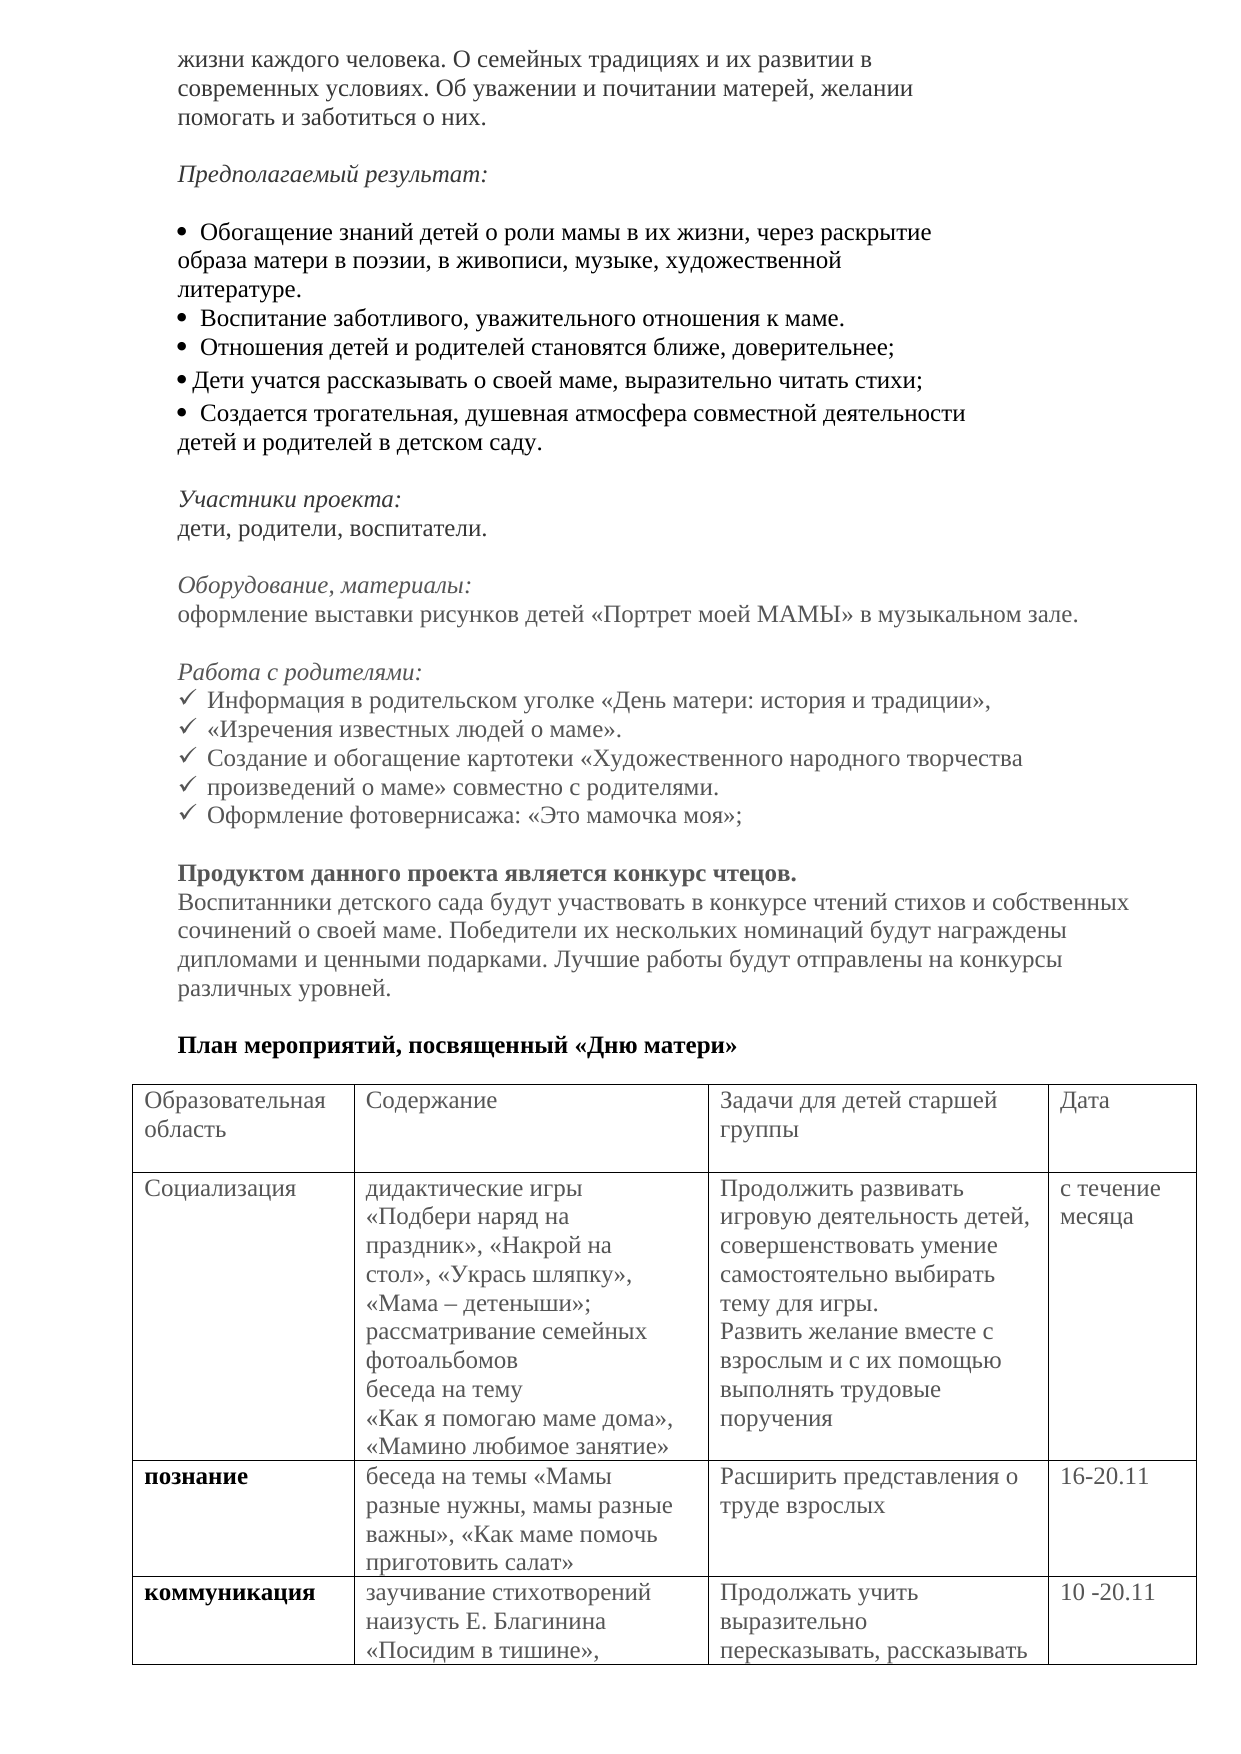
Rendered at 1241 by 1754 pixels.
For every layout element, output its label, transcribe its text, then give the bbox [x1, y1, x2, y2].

table_cell беседа на темы «Мамы разные нужны, мамы разные важны», «Как маме помочь приготовить салат» [355, 1461, 708, 1576]
table_header Дата [1049, 1085, 1196, 1172]
text помогать и заботиться о них. [177, 102, 1152, 131]
text Воспитание заботливого, уважительного отношения к маме. [177, 303, 1152, 332]
text Работа с родителями: [177, 657, 1152, 685]
table_cell с течение месяца [1049, 1173, 1196, 1460]
text дети, родители, воспитатели. [177, 513, 1152, 542]
text жизни каждого человека. О семейных традициях и их развитии в [177, 44, 1152, 73]
table_cell дидактические игры «Подбери наряд на праздник», «Накрой на стол», «Укрась шляпку», «Мама – детеныши»; рассматривание семейных фотоальбомов беседа на тему «Как я помогаю маме дома», «Мамино любимое занятие» [355, 1173, 708, 1460]
list Информация в родительском уголке «День матери: история и традиции», [177, 685, 1152, 714]
list Дети учатся рассказывать о своей маме, выразительно читать стихи; [177, 365, 1152, 394]
text современных условиях. Об уважении и почитании матерей, желании [177, 73, 1152, 102]
table_header Задачи для детей старшей группы [709, 1085, 1048, 1172]
text Оборудование, материалы: [177, 570, 1152, 599]
table_cell коммуникация [133, 1577, 354, 1663]
text оформление выставки рисунков детей «Портрет моей МАМЫ» в музыкальном зале. [177, 599, 1152, 628]
text План мероприятий, посвященный «Дню матери» [177, 1030, 1152, 1059]
list Оформление фотовернисажа: «Это мамочка моя»; [177, 800, 1152, 829]
text Обогащение знаний детей о роли мамы в их жизни, через раскрытие [177, 217, 1152, 246]
table_cell познание [133, 1461, 354, 1576]
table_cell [355, 1577, 708, 1663]
list «Изречения известных людей о маме». [177, 714, 1152, 743]
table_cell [709, 1577, 1048, 1663]
list Создание и обогащение картотеки «Художественного народного творчества [177, 743, 1152, 772]
table_header Образовательная область [133, 1085, 354, 1172]
table_cell 10 -20.11 [1049, 1577, 1196, 1663]
table_cell Расширить представления о труде взрослых [709, 1461, 1048, 1576]
text Создается трогательная, душевная атмосфера совместной деятельности [177, 398, 1152, 427]
table_header Содержание [355, 1085, 708, 1172]
text Участники проекта: [177, 484, 1152, 513]
text Воспитанники детского сада будут участвовать в конкурсе чтений стихов и собственных сочинений о своей маме. Победители их нескольких номинаций будут награждены дипломами и ценными подарками. Лучшие работы будут отправлены на конкурсы различных уровней. [177, 887, 1152, 1002]
table_cell 16-20.11 [1049, 1461, 1196, 1576]
text детей и родителей в детском саду. [177, 427, 1152, 455]
text образа матери в поэзии, в живописи, музыке, художественной [177, 246, 1152, 274]
text Продуктом данного проекта является конкурс чтецов. [177, 858, 1152, 887]
text Отношения детей и родителей становятся ближе, доверительнее; [177, 332, 1152, 361]
text Предполагаемый результат: [177, 159, 1152, 188]
table_cell Продолжить развивать игровую деятельность детей, совершенствовать умение самостоятельно выбирать тему для игры. Развить желание вместе с взрослым и с их помощью выполнять трудовые поручения [709, 1173, 1048, 1460]
list произведений о маме» совместно с родителями. [177, 772, 1152, 800]
text литературе. [177, 274, 1152, 303]
table_cell Социализация [133, 1173, 354, 1460]
